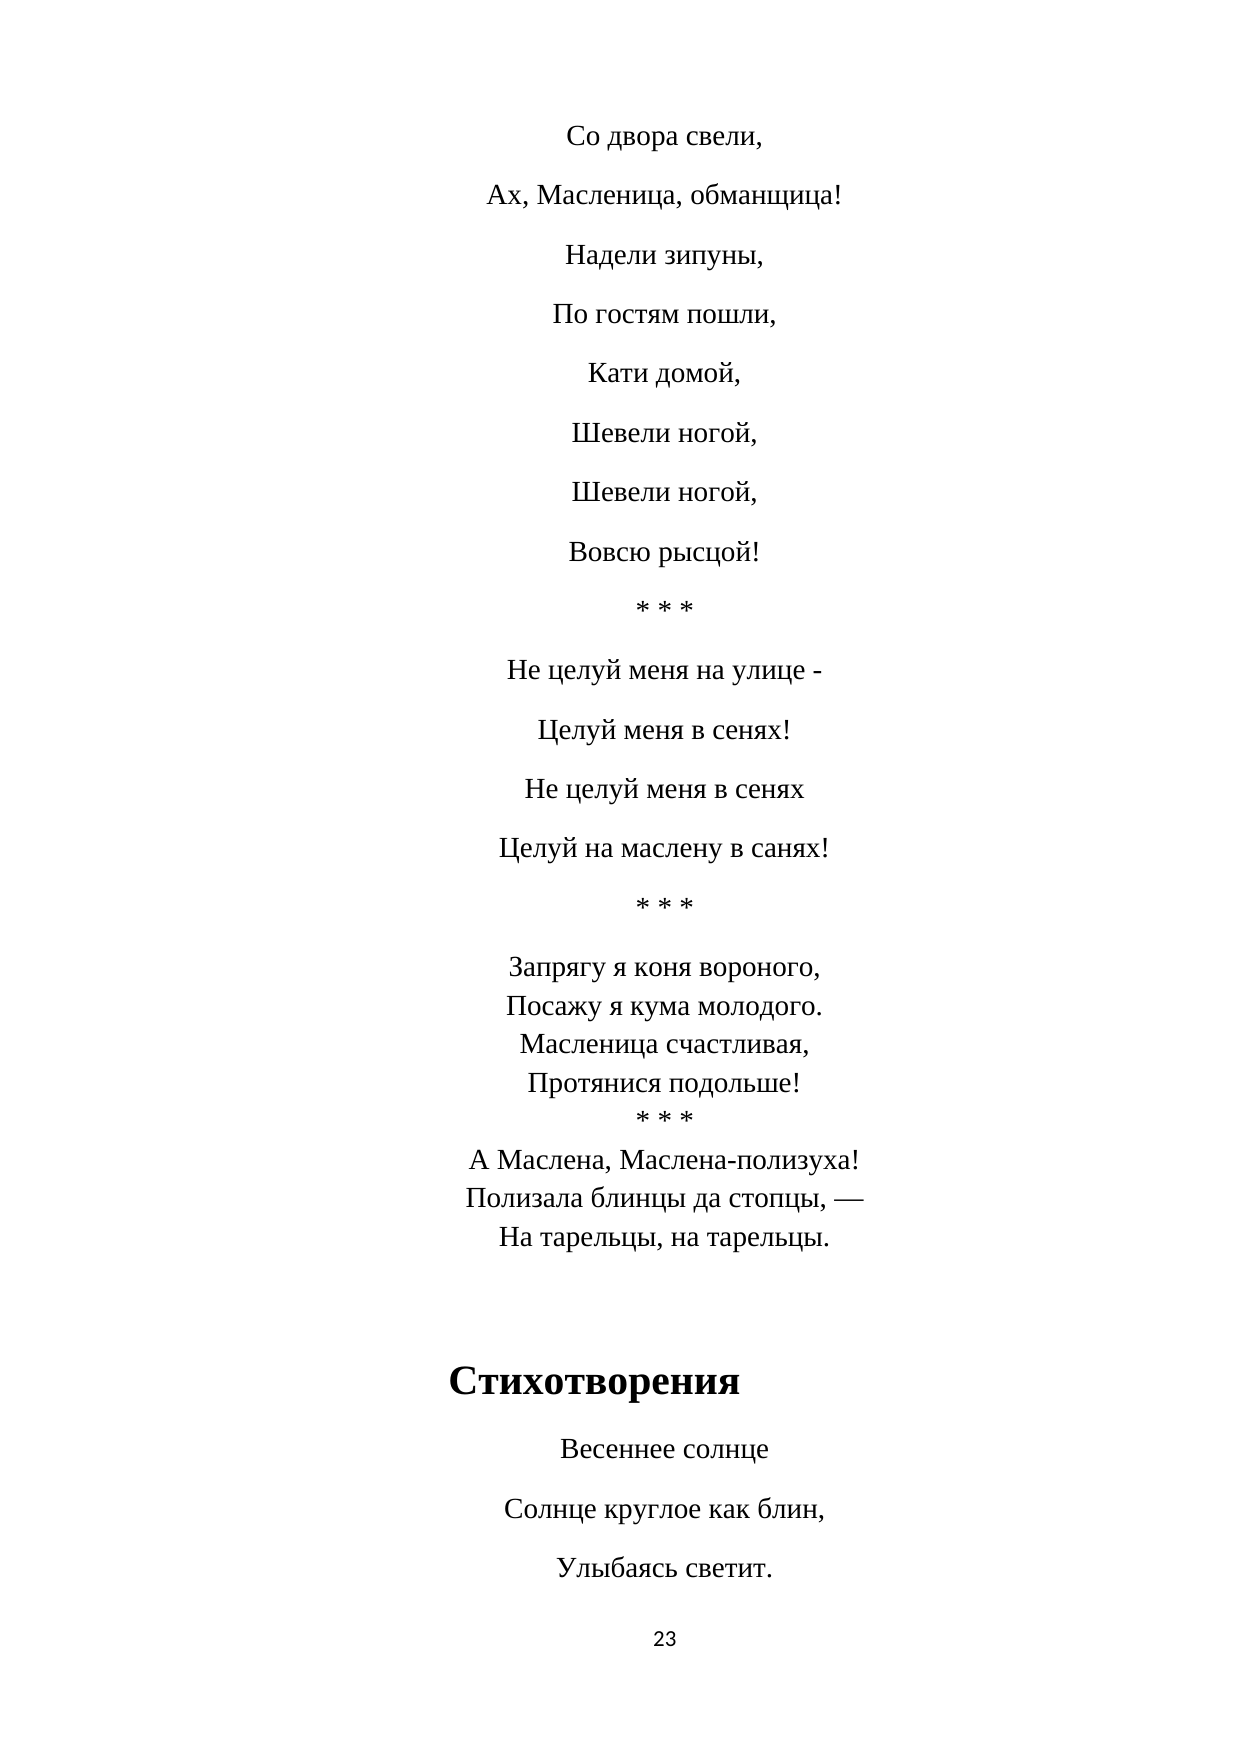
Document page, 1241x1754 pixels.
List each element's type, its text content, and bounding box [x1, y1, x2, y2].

text Масленица счастливая, [177, 1026, 1152, 1060]
text Полизала блинцы да стопцы, — [177, 1181, 1152, 1214]
text Шевели ногой, [177, 415, 1152, 448]
text Весеннее солнце [177, 1432, 1152, 1465]
text Со двора свели, [177, 118, 1152, 152]
text Целуй на маслену в санях! [177, 831, 1152, 864]
text Целуй меня в сенях! [177, 712, 1152, 745]
text Не целуй меня на улице - [177, 652, 1152, 686]
text Шевели ногой, [177, 474, 1152, 508]
text Стихотворения [177, 1356, 1152, 1403]
text Солнце круглое как блин, [177, 1491, 1152, 1524]
text Посажу я кума молодого. [177, 988, 1152, 1021]
text * * * [177, 593, 1152, 627]
text По гостям пошли, [177, 296, 1152, 330]
text Протянися подольше! [177, 1065, 1152, 1098]
text А Маслена, Маслена-полизуха! [177, 1142, 1152, 1176]
text Улыбаясь светит. [177, 1550, 1152, 1584]
text На тарельцы, на тарельцы. [177, 1219, 1152, 1253]
text Запрягу я коня вороного, [177, 949, 1152, 983]
text * * * [177, 890, 1152, 923]
text Не целуй меня в сенях [177, 771, 1152, 805]
text Вовсю рысцой! [177, 534, 1152, 567]
text Кати домой, [177, 356, 1152, 389]
text Надели зипуны, [177, 237, 1152, 270]
text * * * [177, 1103, 1152, 1137]
text Ах, Масленица, обманщица! [177, 177, 1152, 211]
